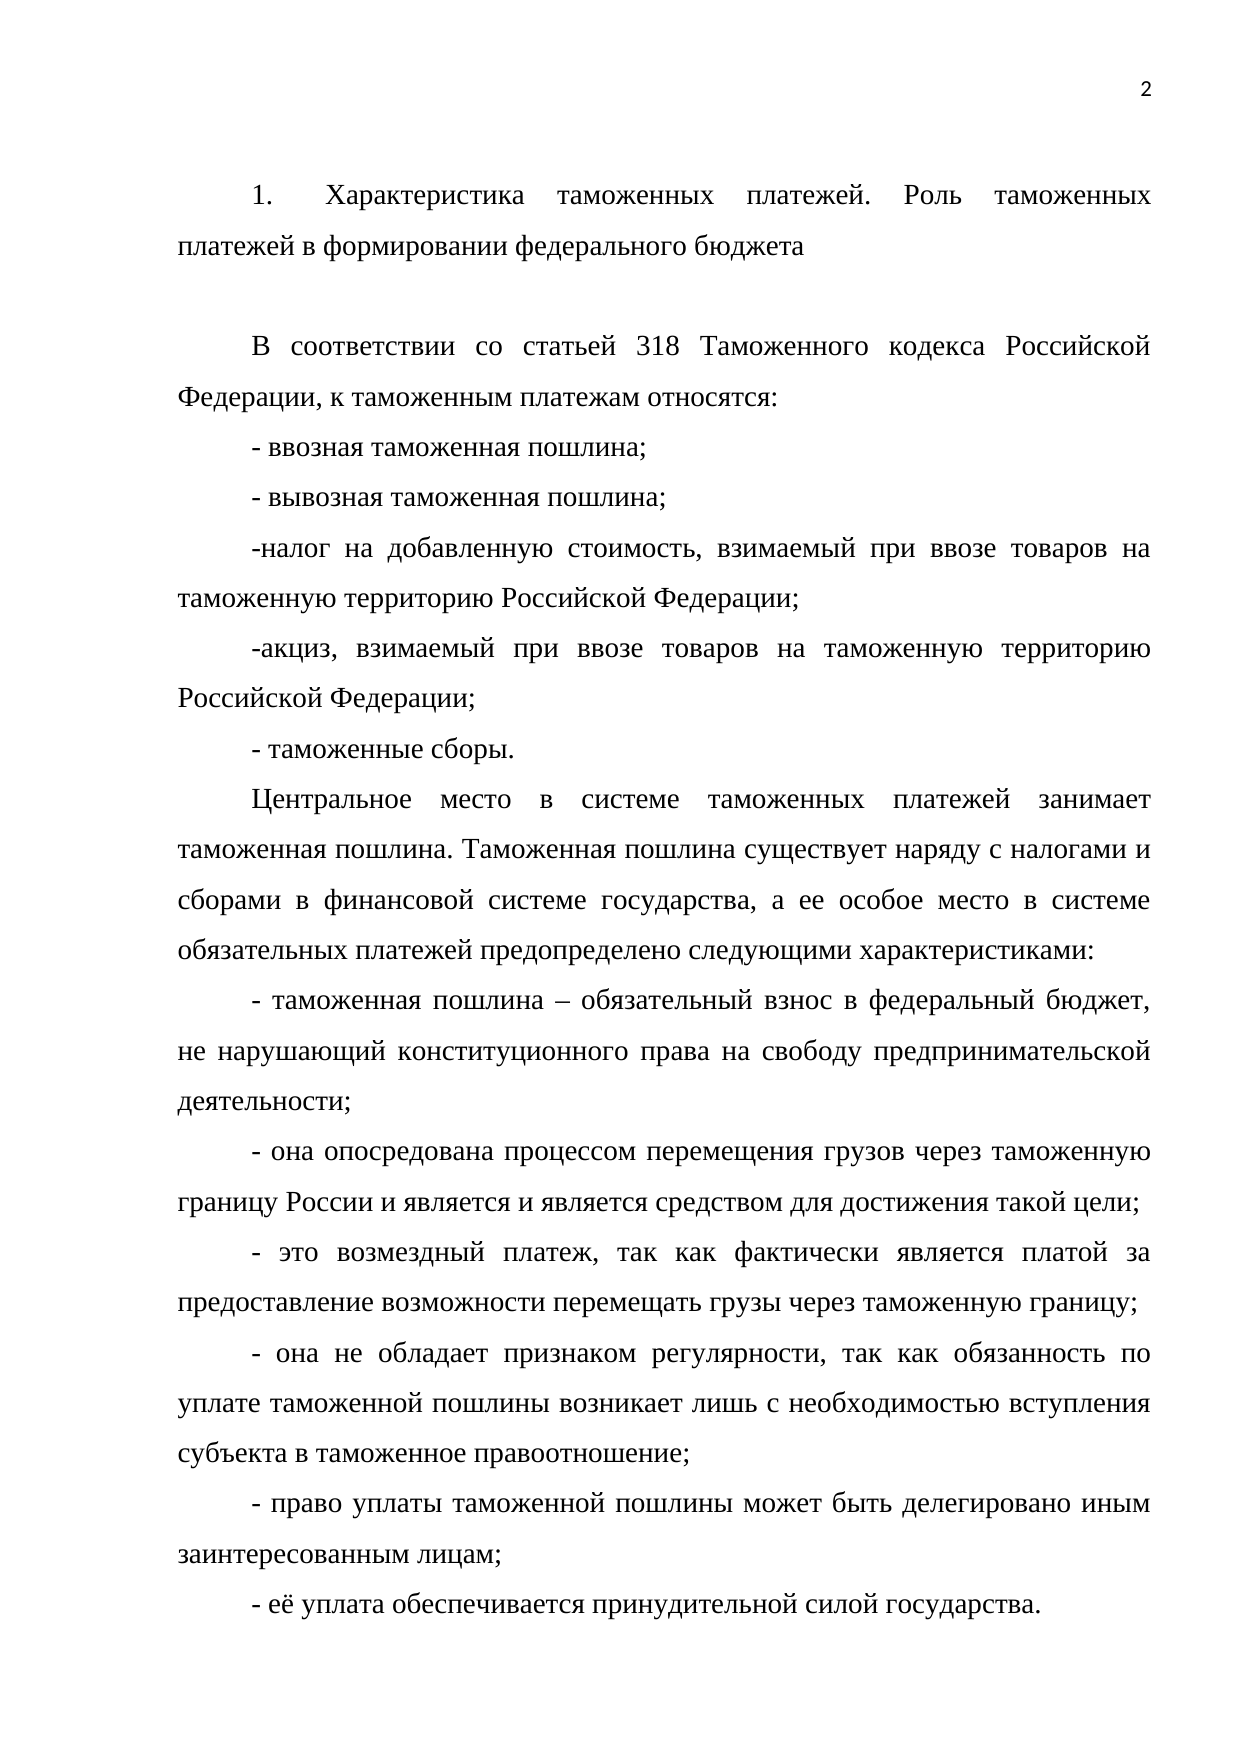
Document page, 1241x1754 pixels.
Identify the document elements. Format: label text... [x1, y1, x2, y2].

text В соответствии со статьей 318 Таможенного кодекса Российской Федерации, к таможенным платежам относятся: [177, 328, 1152, 412]
text -акциз, взимаемый при ввозе товаров на таможенную территорию Российской Федерации; [177, 630, 1152, 714]
text - таможенная пошлина – обязательный взнос в федеральный бюджет, не нарушающий конституционного права на свободу предпринимательской деятельности; [177, 982, 1152, 1117]
text - ввозная таможенная пошлина; [177, 429, 1152, 463]
text - вывозная таможенная пошлина; [177, 479, 1152, 513]
list Характеристика таможенных платежей. Роль таможенных платежей в формировании федерального бюджета [177, 177, 1152, 261]
text - это возмездный платеж, так как фактически является платой за предоставление возможности перемещать грузы через таможенную границу; [177, 1234, 1152, 1318]
text - таможенные сборы. [177, 731, 1152, 764]
text - она опосредована процессом перемещения грузов через таможенную границу России и является и является средством для достижения такой цели; [177, 1133, 1152, 1217]
text - её уплата обеспечивается принудительной силой государства. [177, 1586, 1152, 1620]
text -налог на добавленную стоимость, взимаемый при ввозе товаров на таможенную территорию Российской Федерации; [177, 530, 1152, 613]
text Центральное место в системе таможенных платежей занимает таможенная пошлина. Таможенная пошлина существует наряду с налогами и сборами в финансовой системе государства, а ее особое место в системе обязательных платежей предопределено следующими характеристиками: [177, 781, 1152, 966]
text - она не обладает признаком регулярности, так как обязанность по уплате таможенной пошлины возникает лишь с необходимостью вступления субъекта в таможенное правоотношение; [177, 1335, 1152, 1469]
text - право уплаты таможенной пошлины может быть делегировано иным заинтересованным лицам; [177, 1486, 1152, 1569]
